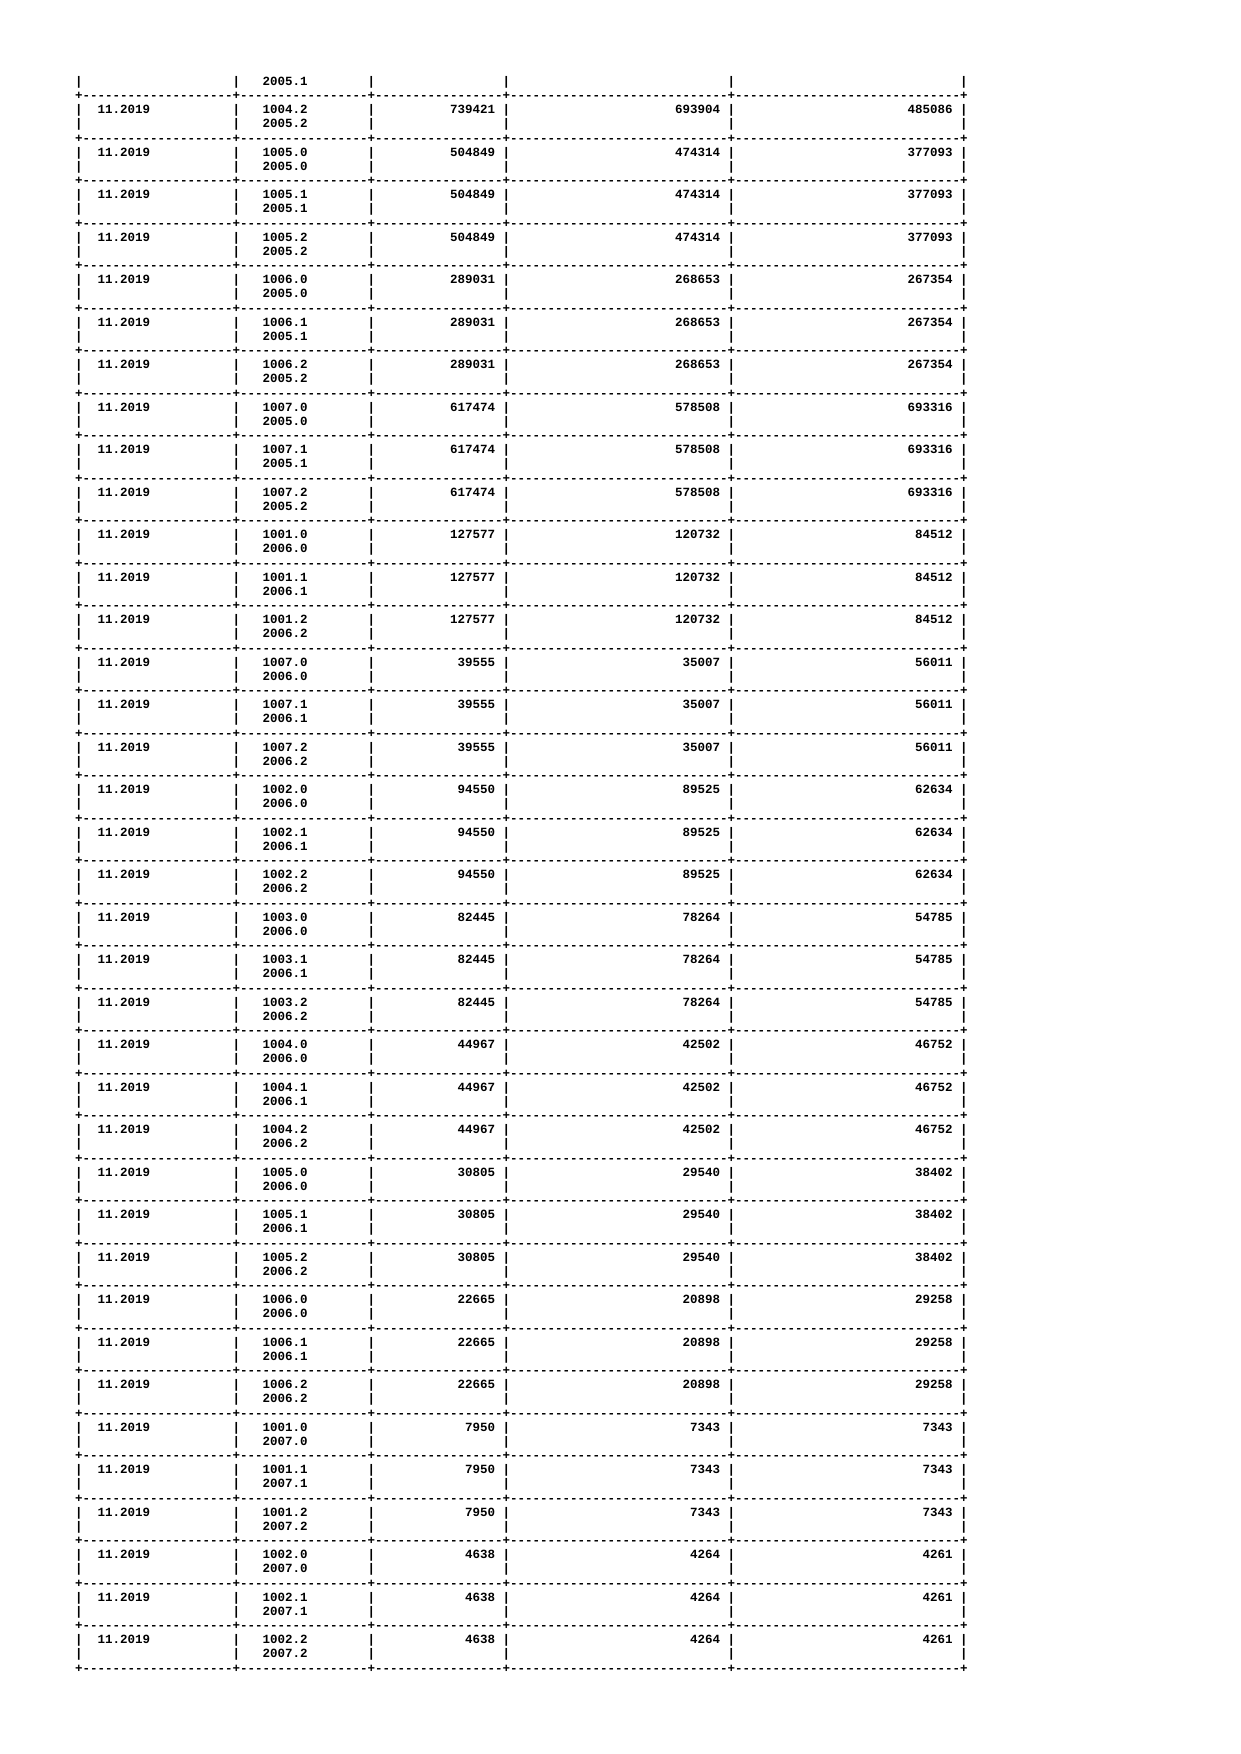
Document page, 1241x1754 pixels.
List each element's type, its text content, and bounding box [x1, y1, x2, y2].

text +--------------------+-----------------+-----------------+-----------------------------+------------------------------+ [75, 387, 1165, 401]
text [75, 89, 1165, 103]
text +--------------------+-----------------+-----------------+-----------------------------+------------------------------+ [75, 1407, 1165, 1421]
text +--------------------+-----------------+-----------------+-----------------------------+------------------------------+ [75, 1279, 1165, 1293]
text +--------------------+-----------------+-----------------+-----------------------------+------------------------------+ [75, 1237, 1165, 1251]
text | | 2005.1 | | | | [75, 457, 1165, 472]
text | | 2006.0 | | | | [75, 542, 1165, 557]
text +--------------------+-----------------+-----------------+-----------------------------+------------------------------+ [75, 599, 1165, 613]
text | 11.2019 | 1005.1 | 504849 | 474314 | 377093 | [75, 188, 1165, 202]
text | | 2007.0 | | | | [75, 1562, 1165, 1577]
text +--------------------+-----------------+-----------------+-----------------------------+------------------------------+ [75, 812, 1165, 826]
text +--------------------+-----------------+-----------------+-----------------------------+------------------------------+ [75, 1449, 1165, 1463]
text | | 2006.0 | | | | [75, 1180, 1165, 1194]
text | 11.2019 | 1005.2 | 30805 | 29540 | 38402 | [75, 1251, 1165, 1265]
text | | 2005.2 | | | | [75, 372, 1165, 387]
text +--------------------+-----------------+-----------------+-----------------------------+------------------------------+ [75, 854, 1165, 868]
text +--------------------+-----------------+-----------------+-----------------------------+------------------------------+ [75, 217, 1165, 231]
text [75, 1619, 1165, 1633]
text | 11.2019 | 1007.2 | 617474 | 578508 | 693316 | [75, 486, 1165, 500]
text +--------------------+-----------------+-----------------+-----------------------------+------------------------------+ [75, 1364, 1165, 1378]
text +--------------------+-----------------+-----------------+-----------------------------+------------------------------+ [75, 1024, 1165, 1038]
text | 11.2019 | 1002.0 | 4638 | 4264 | 4261 | [75, 1548, 1165, 1562]
text | | 2005.2 | | | | [75, 500, 1165, 514]
text | | 2006.1 | | | | [75, 1095, 1165, 1109]
text | | 2006.1 | | | | [75, 840, 1165, 854]
text | 11.2019 | 1001.2 | 7950 | 7343 | 7343 | [75, 1506, 1165, 1520]
text | | 2006.2 | | | | [75, 1010, 1165, 1024]
text | | 2007.1 | | | | [75, 1605, 1165, 1619]
text | | 2005.1 | | | | [75, 75, 1165, 89]
text | 11.2019 | 1001.1 | 7950 | 7343 | 7343 | [75, 1463, 1165, 1477]
text | 11.2019 | 1005.1 | 30805 | 29540 | 38402 | [75, 1208, 1165, 1222]
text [75, 1662, 1165, 1676]
text | | 2005.1 | | | | [75, 330, 1165, 344]
text +--------------------+-----------------+-----------------+-----------------------------+------------------------------+ [75, 344, 1165, 358]
text | 11.2019 | 1004.1 | 44967 | 42502 | 46752 | [75, 1081, 1165, 1095]
text | | 2006.1 | | | | [75, 712, 1165, 727]
text +--------------------+-----------------+-----------------+-----------------------------+------------------------------+ [75, 472, 1165, 486]
text | | 2006.1 | | | | [75, 585, 1165, 599]
text | | 2006.2 | | | | [75, 1392, 1165, 1407]
text +--------------------+-----------------+-----------------+-----------------------------+------------------------------+ [75, 1534, 1165, 1548]
text | 11.2019 | 1002.2 | 94550 | 89525 | 62634 | [75, 868, 1165, 882]
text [75, 1577, 1165, 1591]
text +--------------------+-----------------+-----------------+-----------------------------+------------------------------+ [75, 429, 1165, 443]
text | | 2007.2 | | | | [75, 1647, 1165, 1662]
text | 11.2019 | 1005.0 | 30805 | 29540 | 38402 | [75, 1166, 1165, 1180]
text +--------------------+-----------------+-----------------+-----------------------------+------------------------------+ [75, 259, 1165, 273]
text +--------------------+-----------------+-----------------+-----------------------------+------------------------------+ [75, 174, 1165, 188]
text | 11.2019 | 1007.0 | 39555 | 35007 | 56011 | [75, 656, 1165, 670]
text +--------------------+-----------------+-----------------+-----------------------------+------------------------------+ [75, 769, 1165, 783]
text +--------------------+-----------------+-----------------+-----------------------------+------------------------------+ [75, 1322, 1165, 1336]
text | | 2006.2 | | | | [75, 755, 1165, 769]
text | | 2006.2 | | | | [75, 1265, 1165, 1279]
text | 11.2019 | 1002.2 | 4638 | 4264 | 4261 | [75, 1633, 1165, 1647]
text | 11.2019 | 1002.0 | 94550 | 89525 | 62634 | [75, 783, 1165, 797]
text +--------------------+-----------------+-----------------+-----------------------------+------------------------------+ [75, 1152, 1165, 1166]
text | 11.2019 | 1006.2 | 289031 | 268653 | 267354 | [75, 358, 1165, 372]
text | 11.2019 | 1006.0 | 289031 | 268653 | 267354 | [75, 273, 1165, 287]
text | | 2005.2 | | | | [75, 117, 1165, 132]
text +--------------------+-----------------+-----------------+-----------------------------+------------------------------+ [75, 1492, 1165, 1506]
text +--------------------+-----------------+-----------------+-----------------------------+------------------------------+ [75, 557, 1165, 571]
text | | 2006.2 | | | | [75, 1137, 1165, 1152]
text +--------------------+-----------------+-----------------+-----------------------------+------------------------------+ [75, 514, 1165, 528]
text | 11.2019 | 1001.2 | 127577 | 120732 | 84512 | [75, 613, 1165, 627]
text | | 2006.1 | | | | [75, 1350, 1165, 1364]
text +--------------------+-----------------+-----------------+-----------------------------+------------------------------+ [75, 684, 1165, 698]
text +--------------------+-----------------+-----------------+-----------------------------+------------------------------+ [75, 939, 1165, 953]
text | 11.2019 | 1005.0 | 504849 | 474314 | 377093 | [75, 146, 1165, 160]
text | 11.2019 | 1001.0 | 7950 | 7343 | 7343 | [75, 1421, 1165, 1435]
text +--------------------+-----------------+-----------------+-----------------------------+------------------------------+ [75, 302, 1165, 316]
text | | 2007.2 | | | | [75, 1520, 1165, 1534]
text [75, 132, 1165, 146]
text | 11.2019 | 1007.0 | 617474 | 578508 | 693316 | [75, 401, 1165, 415]
text | | 2007.0 | | | | [75, 1435, 1165, 1449]
text | 11.2019 | 1004.0 | 44967 | 42502 | 46752 | [75, 1038, 1165, 1052]
text +--------------------+-----------------+-----------------+-----------------------------+------------------------------+ [75, 1194, 1165, 1208]
text +--------------------+-----------------+-----------------+-----------------------------+------------------------------+ [75, 982, 1165, 996]
text | 11.2019 | 1004.2 | 44967 | 42502 | 46752 | [75, 1123, 1165, 1137]
text | | 2005.0 | | | | [75, 415, 1165, 429]
text | 11.2019 | 1006.0 | 22665 | 20898 | 29258 | [75, 1293, 1165, 1307]
text | 11.2019 | 1003.2 | 82445 | 78264 | 54785 | [75, 996, 1165, 1010]
text | | 2006.0 | | | | [75, 670, 1165, 684]
text | | 2006.1 | | | | [75, 967, 1165, 982]
text +--------------------+-----------------+-----------------+-----------------------------+------------------------------+ [75, 1109, 1165, 1123]
text +--------------------+-----------------+-----------------+-----------------------------+------------------------------+ [75, 642, 1165, 656]
text | | 2005.0 | | | | [75, 160, 1165, 174]
text | | 2007.1 | | | | [75, 1477, 1165, 1492]
text | 11.2019 | 1007.1 | 39555 | 35007 | 56011 | [75, 698, 1165, 712]
text | 11.2019 | 1006.2 | 22665 | 20898 | 29258 | [75, 1378, 1165, 1392]
text +--------------------+-----------------+-----------------+-----------------------------+------------------------------+ [75, 727, 1165, 741]
text | | 2006.1 | | | | [75, 1222, 1165, 1237]
text +--------------------+-----------------+-----------------+-----------------------------+------------------------------+ [75, 1067, 1165, 1081]
text | | 2006.0 | | | | [75, 1307, 1165, 1322]
text | 11.2019 | 1005.2 | 504849 | 474314 | 377093 | [75, 231, 1165, 245]
text | 11.2019 | 1002.1 | 4638 | 4264 | 4261 | [75, 1591, 1165, 1605]
text | | 2005.2 | | | | [75, 245, 1165, 259]
text | 11.2019 | 1007.1 | 617474 | 578508 | 693316 | [75, 443, 1165, 457]
text | 11.2019 | 1003.0 | 82445 | 78264 | 54785 | [75, 911, 1165, 925]
text | | 2006.0 | | | | [75, 1052, 1165, 1067]
text | 11.2019 | 1001.1 | 127577 | 120732 | 84512 | [75, 571, 1165, 585]
text | 11.2019 | 1002.1 | 94550 | 89525 | 62634 | [75, 826, 1165, 840]
text | | 2005.1 | | | | [75, 202, 1165, 217]
text | 11.2019 | 1003.1 | 82445 | 78264 | 54785 | [75, 953, 1165, 967]
text | 11.2019 | 1006.1 | 22665 | 20898 | 29258 | [75, 1336, 1165, 1350]
text +--------------------+-----------------+-----------------+-----------------------------+------------------------------+ [75, 897, 1165, 911]
text | 11.2019 | 1006.1 | 289031 | 268653 | 267354 | [75, 316, 1165, 330]
text | 11.2019 | 1001.0 | 127577 | 120732 | 84512 | [75, 528, 1165, 542]
text | | 2006.0 | | | | [75, 797, 1165, 812]
text | 11.2019 | 1007.2 | 39555 | 35007 | 56011 | [75, 741, 1165, 755]
text | 11.2019 | 1004.2 | 739421 | 693904 | 485086 | [75, 103, 1165, 117]
text | | 2005.0 | | | | [75, 287, 1165, 302]
text | | 2006.2 | | | | [75, 627, 1165, 642]
text | | 2006.2 | | | | [75, 882, 1165, 897]
text | | 2006.0 | | | | [75, 925, 1165, 939]
